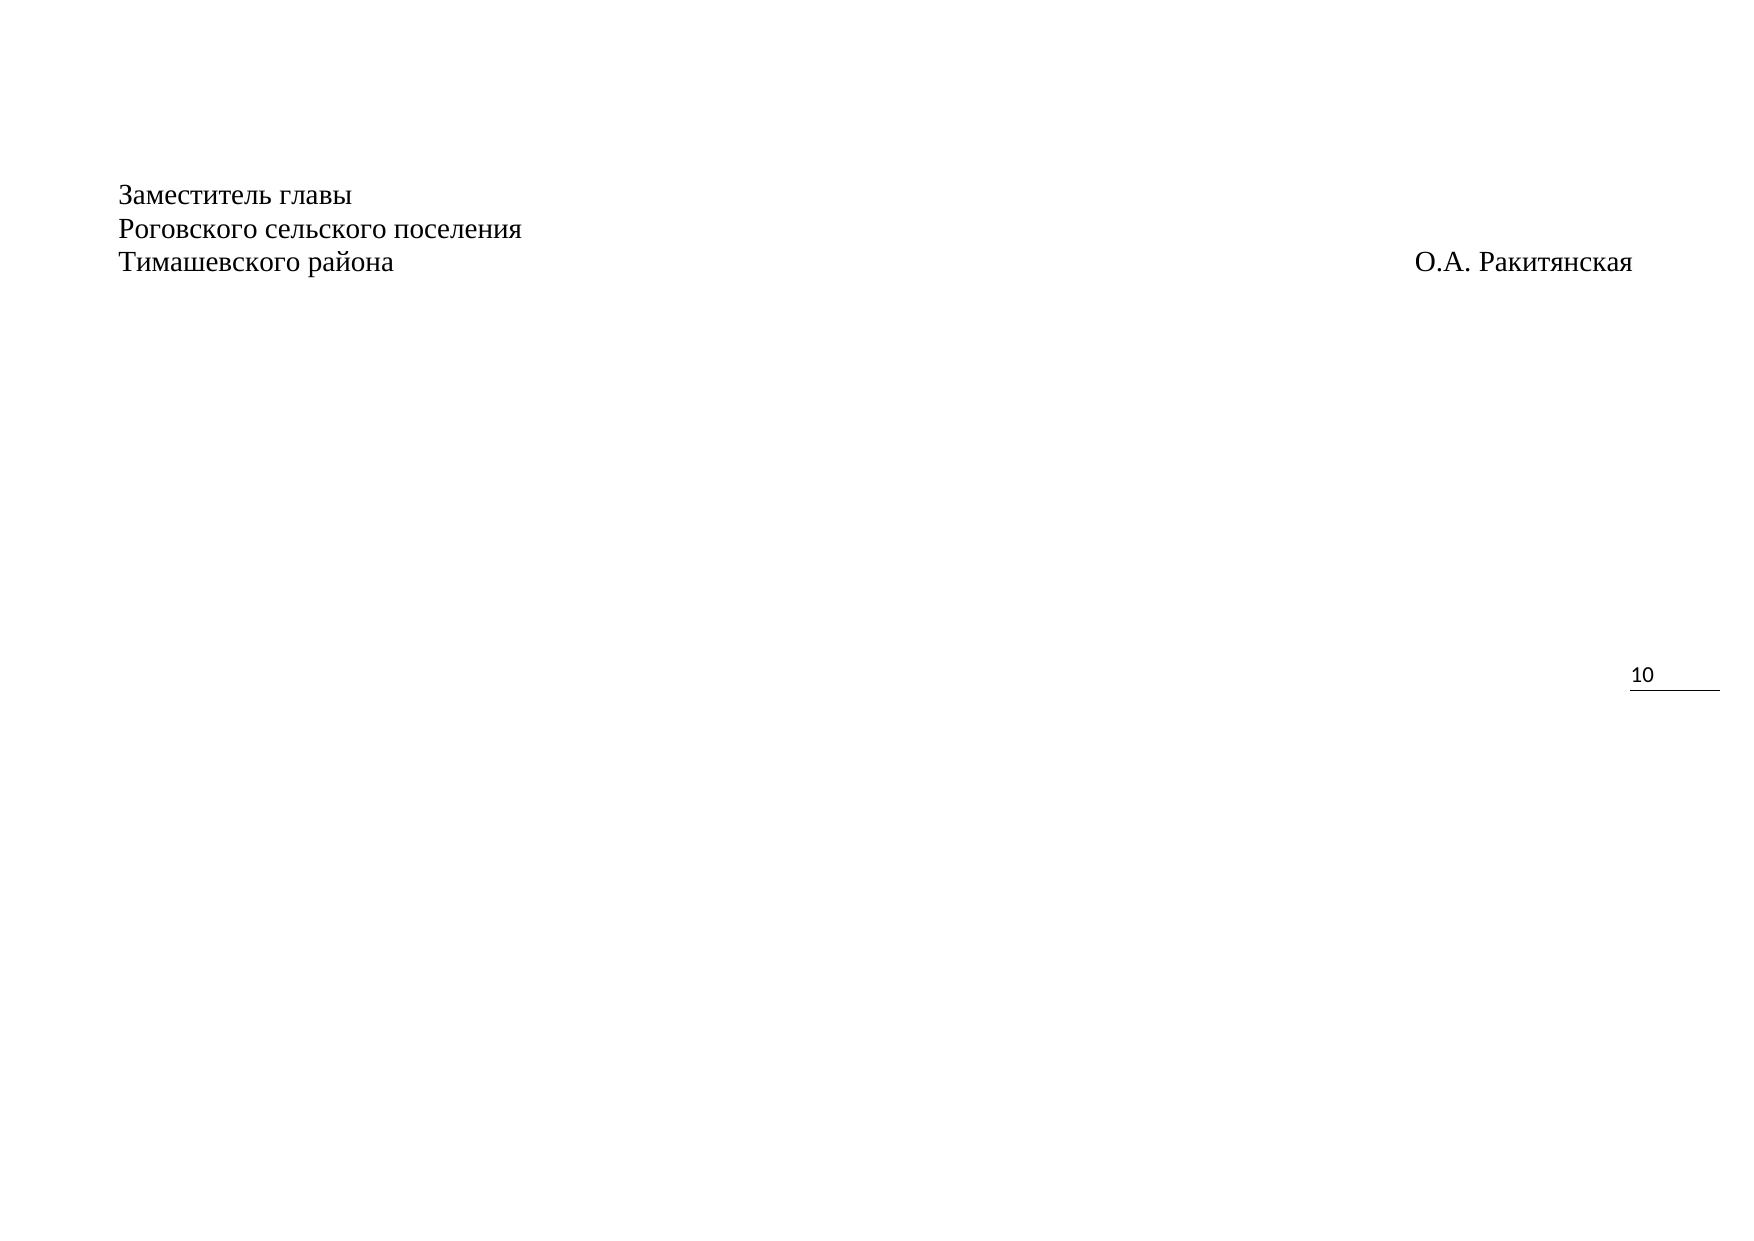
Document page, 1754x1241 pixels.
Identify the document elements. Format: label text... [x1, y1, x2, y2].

text Заместитель главы [118, 177, 1636, 211]
text Роговского сельского поселения [118, 211, 1636, 244]
text Тимашевского района О.А. Ракитянская [118, 244, 1636, 278]
